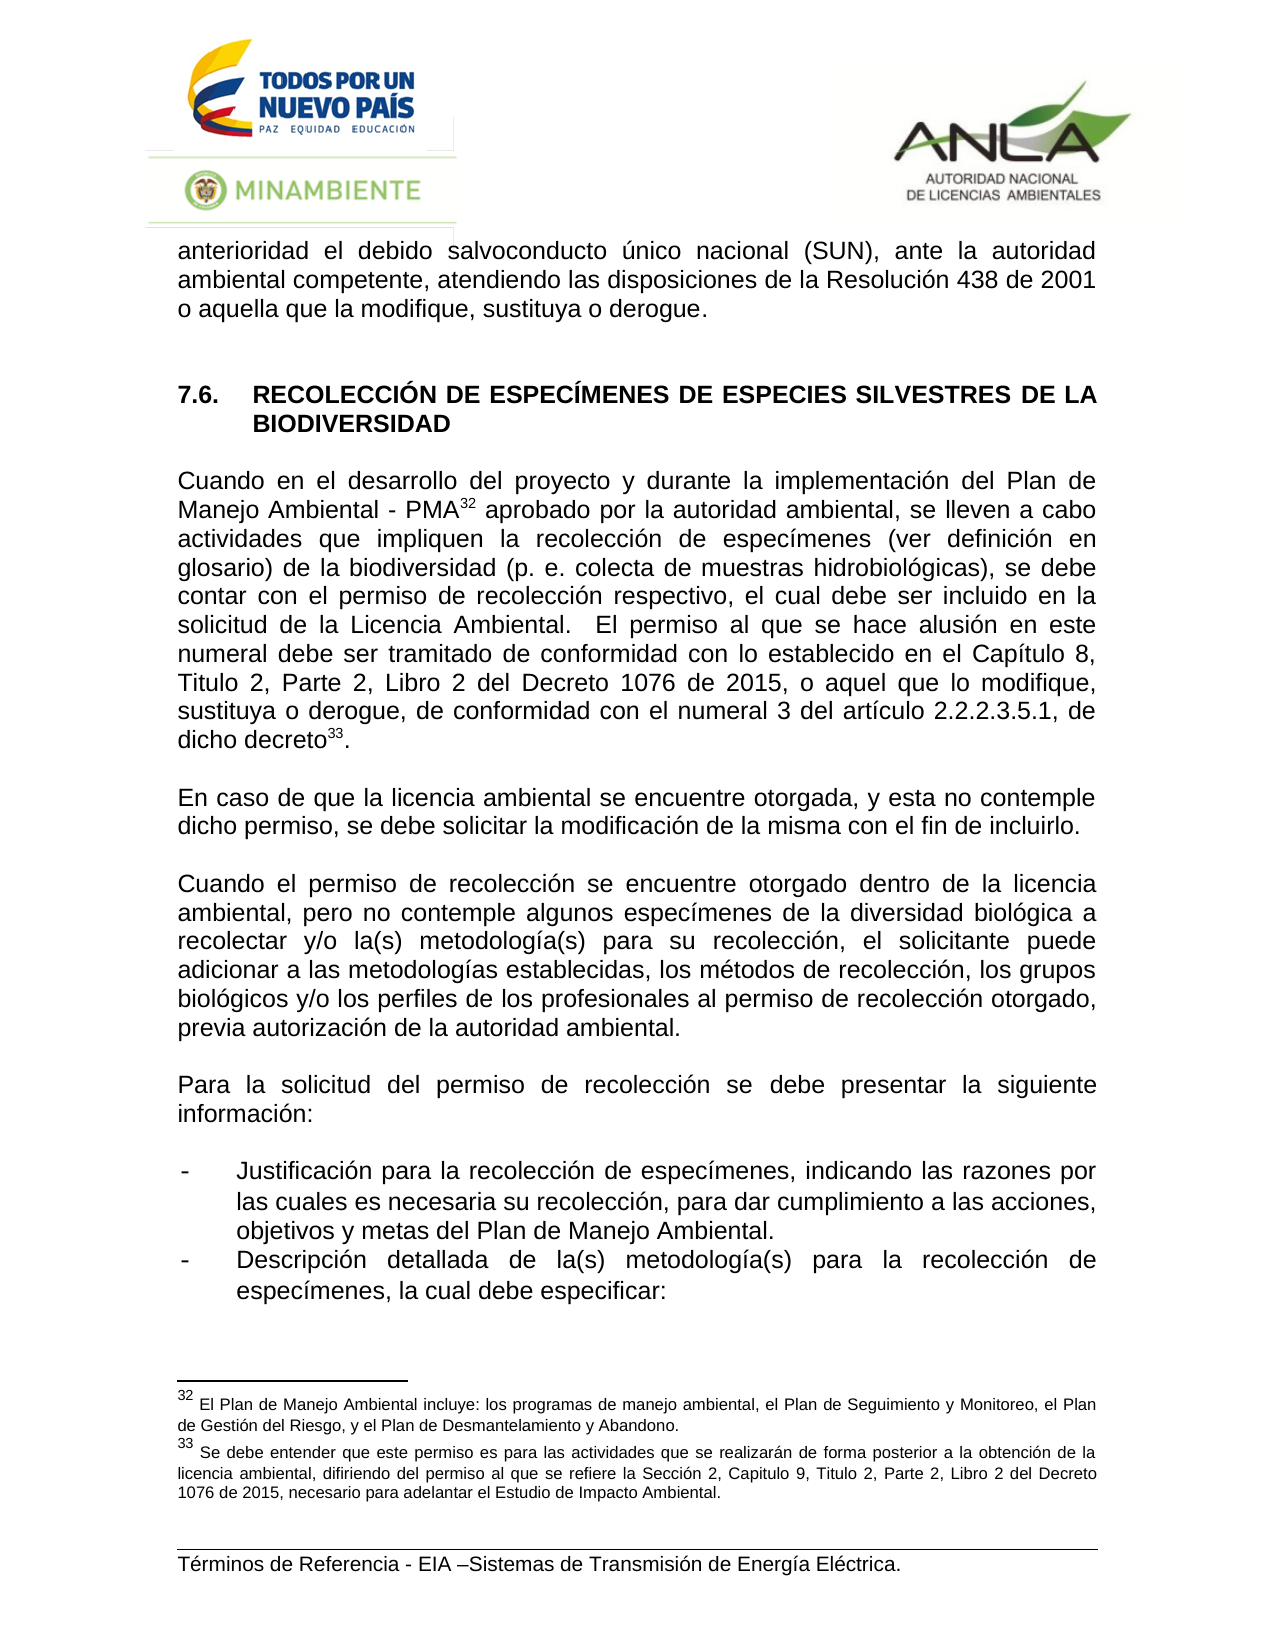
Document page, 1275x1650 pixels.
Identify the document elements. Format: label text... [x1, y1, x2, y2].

picture [145, 29, 460, 257]
text En caso de que la licencia ambiental se encuentre otorgada, y esta no contemple dicho permiso, se debe solicitar la modificación de la misma con el fin de incluirlo. [177, 782, 1098, 840]
text Para la solicitud del permiso de recolección se debe presentar la siguiente información: [177, 1070, 1098, 1127]
list Justificación para la recolección de especímenes, indicando las razones por las cuales es necesaria su recolección, para dar cumplimiento a las acciones, objetivos y metas del Plan de Manejo Ambiental. [177, 1156, 1098, 1245]
picture [825, 67, 1189, 223]
subtitle RECOLECCIÓN DE ESPECÍMENES DE ESPECIES SILVESTRES DE LA BIODIVERSIDAD [177, 380, 1098, 437]
list Descripción detallada de la(s) metodología(s) para la recolección de especímenes, la cual debe especificar: [177, 1245, 1098, 1304]
text Cuando el permiso de recolección se encuentre otorgado dentro de la licencia ambiental, pero no contemple algunos especímenes de la diversidad biológica a recolectar y/o la(s) metodología(s) para su recolección, el solicitante puede adicionar a las metodologías establecidas, los métodos de recolección, los grupos biológicos y/o los perfiles de los profesionales al permiso de recolección otorgado, previa autorización de la autoridad ambiental. [177, 869, 1098, 1041]
text Cuando en el desarrollo del proyecto y durante la implementación del Plan de Manejo Ambiental - PMA aprobado por la autoridad ambiental, se lleven a cabo actividades que impliquen la recolección de especímenes (ver definición en glosario) de la biodiversidad (p. e. colecta de muestras hidrobiológicas), se debe contar con el permiso de recolección respectivo, el cual debe ser incluido en la solicitud de la Licencia Ambiental. El permiso al que se hace alusión en este numeral debe ser tramitado de conformidad con lo establecido en el Capítulo 8, Titulo 2, Parte 2, Libro 2 del Decreto 1076 de 2015, o aquel que lo modifique, sustituya o derogue, de conformidad con el numeral 3 del artículo 2.2.2.3.5.1, de dicho decreto. [177, 466, 1098, 754]
